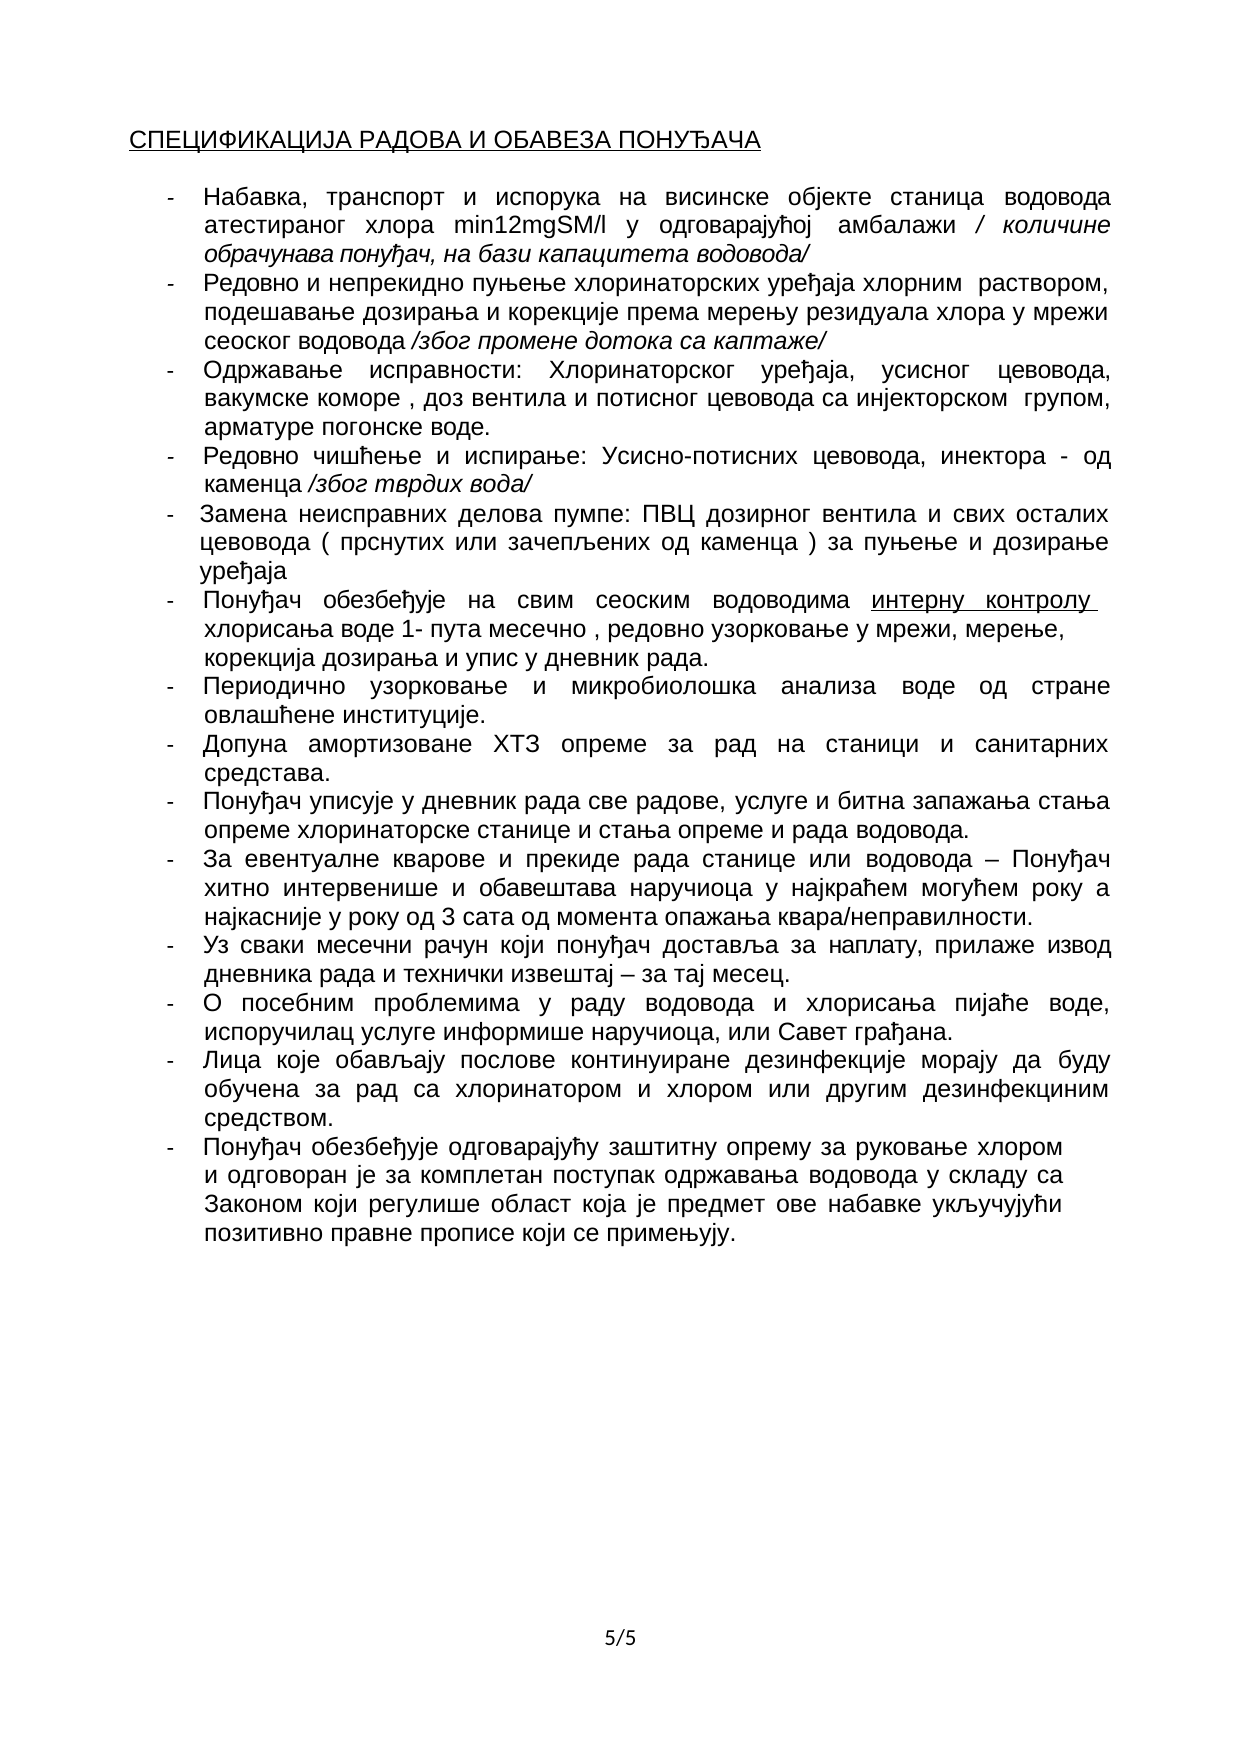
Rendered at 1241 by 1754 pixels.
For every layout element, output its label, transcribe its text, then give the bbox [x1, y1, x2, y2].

list Понуђач обезбеђује одговарајућу заштитну опрему за руковање хлором и одговоран је за комплетан поступак одржавања водовода у складу са Законом који регулише област која је предмет ове набавке укључујући позитивно правне прописе који се примењују. [166, 1131, 1063, 1246]
list Редовно чишћење и испирање: Усисно-потисних цевовода, инектора - од каменца /због тврдих вода/ [166, 441, 1111, 498]
list За евентуалне кварове и прекиде рада станице или водовода – Понуђач хитно интервенише и обавештава наручиоца у најкраћем могућем року а најкасније у року од 3 сата од момента опажања квара/неправилности. [166, 844, 1111, 930]
list Одржавање исправности: Хлоринаторског уређаја, усисног цевовода, вакумске коморе , доз вентила и потисног цевовода са инјекторском групом, арматуре погонске воде. [166, 355, 1111, 441]
list Допуна амортизоване ХТЗ опреме за рад на станици и санитарних средстава. [166, 729, 1110, 786]
list Уз сваки месечни рачун који понуђач доставља за наплату, прилаже извод дневника рада и технички извештај – за тај месец. [166, 930, 1111, 988]
list Периодично узорковање и микробиолошка анализа воде од стране овлашћене институције. [166, 671, 1110, 729]
list Понуђач уписује у дневник рада све радове, услуге и битна запажања стања опреме хлоринаторске станице и стања опреме и рада водовода. [166, 786, 1110, 844]
list Понуђач обезбеђује на свим сеоским водоводима интерну контролу хлорисања воде 1- пута месечно , редовно узорковање у мрежи, мерење, корекција дозирања и упис у дневник рада. [166, 585, 1111, 671]
list Лица које обављају послове континуиране дезинфекције морају да буду обучена за рад са хлоринатором и хлором или другим дезинфекциним средством. [166, 1045, 1110, 1131]
list Замена неисправних делова пумпе: ПВЦ дозирног вентила и свих осталих цевовода ( прснутих или зачепљених од каменца ) за пуњење и дозирање уређаја [166, 498, 1110, 585]
list Набавка, транспорт и испорука на висинске објекте станица водовода атестираног хлора min12mgSM/l у одговарајућој амбалажи / количине обрачунава понуђач, на бази капацитета водовода/ [166, 181, 1111, 268]
text СПЕЦИФИКАЦИЈА РАДОВА И ОБАВЕЗА ПОНУЂАЧА [129, 125, 1122, 154]
list Редовно и непрекидно пуњење хлоринаторских уређаја хлорним раствором, подешавање дозирања и корекције према мерењу резидуала хлора у мрежи сеоског водовода /због промене дотока са каптаже/ [166, 268, 1110, 354]
list О посебним проблемима у раду водовода и хлорисања пијаће воде, испоручилац услуге информише наручиоца, или Савет грађана. [166, 988, 1110, 1045]
